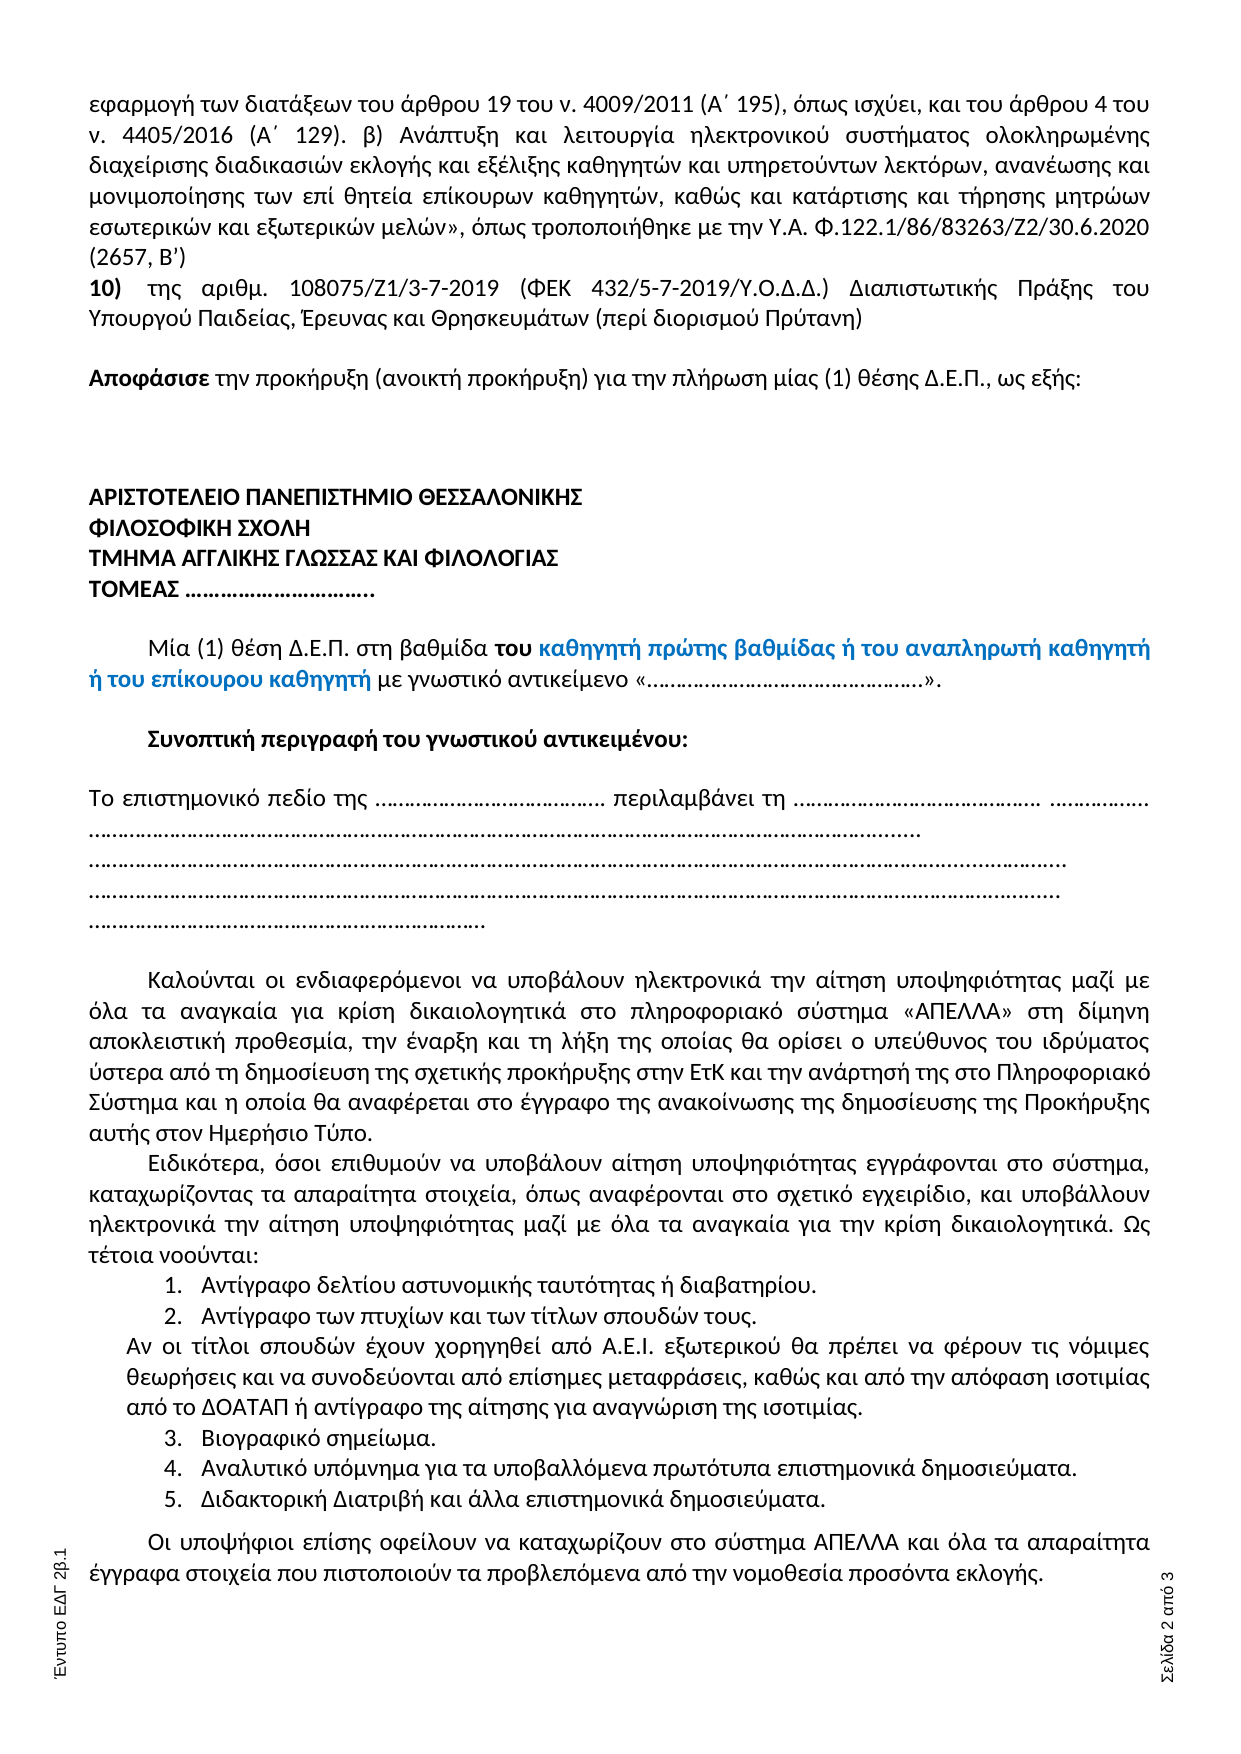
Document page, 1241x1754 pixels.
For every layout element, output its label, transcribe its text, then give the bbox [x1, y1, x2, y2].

list Αντίγραφο δελτίου αστυνομικής ταυτότητας ή διαβατηρίου. [164, 1269, 1152, 1300]
text Καλούνται οι ενδιαφερόμενοι να υποβάλουν ηλεκτρονικά την αίτηση υποψηφιότητας μαζί με όλα τα αναγκαία για κρίση δικαιολογητικά στο πληροφοριακό σύστημα «ΑΠΕΛΛΑ» στη δίμηνη αποκλειστική προθεσμία, την έναρξη και τη λήξη της οποίας θα ορίσει ο υπεύθυνος του ιδρύματος ύστερα από τη δημοσίευση της σχετικής προκήρυξης στην ΕτΚ και την ανάρτησή της στο Πληροφοριακό Σύστημα και η οποία θα αναφέρεται στο έγγραφο της ανακοίνωσης της δημοσίευσης της Προκήρυξης αυτής στον Ημερήσιο Τύπο. [89, 964, 1152, 1147]
text Οι υποψήφιοι επίσης οφείλουν να καταχωρίζουν στο σύστημα ΑΠΕΛΛΑ και όλα τα απαραίτητα έγγραφα στοιχεία που πιστοποιούν τα προβλεπόμενα από την νομοθεσία προσόντα εκλογής. [89, 1526, 1152, 1587]
text Μία (1) θέση Δ.Ε.Π. στη βαθμίδα του καθηγητή πρώτης βαθμίδας ή του αναπληρωτή καθηγητή ή του επίκουρου καθηγητή με γνωστικό αντικείμενο «…………………………………………». [89, 633, 1152, 694]
text ΤΜΗΜΑ ΑΓΓΛΙΚΗΣ ΓΛΩΣΣΑΣ ΚΑΙ ΦΙΛΟΛΟΓΙΑΣ [89, 542, 1152, 573]
text ΤΟΜΕΑΣ ………………………….. [89, 573, 1152, 603]
text Το επιστημονικό πεδίο της …………………………………. περιλαμβάνει τη ……………………………………. ..…………...…………………………………………….…………………………………………………………………………........……………………………………………………….…………………………………………………………………………........………....…………………………………………….………………………………………………………………………………..…………...…......…………………………………………………………… [89, 782, 1152, 935]
text ΑΡΙΣΤΟΤΕΛΕΙΟ ΠΑΝΕΠΙΣΤΗΜΙΟ ΘΕΣΣΑΛΟΝΙΚΗΣ [89, 481, 1152, 512]
list της αριθμ. 108075/Ζ1/3-7-2019 (ΦΕΚ 432/5-7-2019/Υ.Ο.Δ.Δ.) Διαπιστωτικής Πράξης του Υπουργού Παιδείας, Έρευνας και Θρησκευμάτων (περί διορισμού Πρύτανη) [89, 272, 1152, 333]
list Διδακτορική Διατριβή και άλλα επιστημονικά δημοσιεύματα. [164, 1483, 1152, 1514]
text Αποφάσισε την προκήρυξη (ανοικτή προκήρυξη) για την πλήρωση μίας (1) θέσης Δ.Ε.Π., ως εξής: [89, 362, 1152, 392]
text Αν οι τίτλοι σπουδών έχουν χορηγηθεί από Α.Ε.Ι. εξωτερικού θα πρέπει να φέρουν τις νόμιμες θεωρήσεις και να συνοδεύονται από επίσημες μεταφράσεις, καθώς και από την απόφαση ισοτιμίας από το ΔΟΑΤΑΠ ή αντίγραφο της αίτησης για αναγνώριση της ισοτιμίας. [126, 1331, 1152, 1422]
list Αντίγραφο των πτυχίων και των τίτλων σπουδών τους. [164, 1300, 1152, 1331]
text ΦΙΛΟΣΟΦΙΚΗ ΣΧΟΛΗ [89, 512, 1152, 542]
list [89, 89, 1152, 272]
list Βιογραφικό σημείωμα. [164, 1422, 1152, 1453]
text Ειδικότερα, όσοι επιθυμούν να υποβάλουν αίτηση υποψηφιότητας εγγράφονται στο σύστημα, καταχωρίζοντας τα απαραίτητα στοιχεία, όπως αναφέρονται στο σχετικό εγχειρίδιο, και υποβάλλουν ηλεκτρονικά την αίτηση υποψηφιότητας μαζί με όλα τα αναγκαία για την κρίση δικαιολογητικά. Ως τέτοια νοούνται: [89, 1147, 1152, 1269]
list Αναλυτικό υπόμνημα για τα υποβαλλόμενα πρωτότυπα επιστημονικά δημοσιεύματα. [164, 1453, 1152, 1483]
text Συνοπτική περιγραφή του γνωστικού αντικειμένου: [89, 723, 1152, 753]
